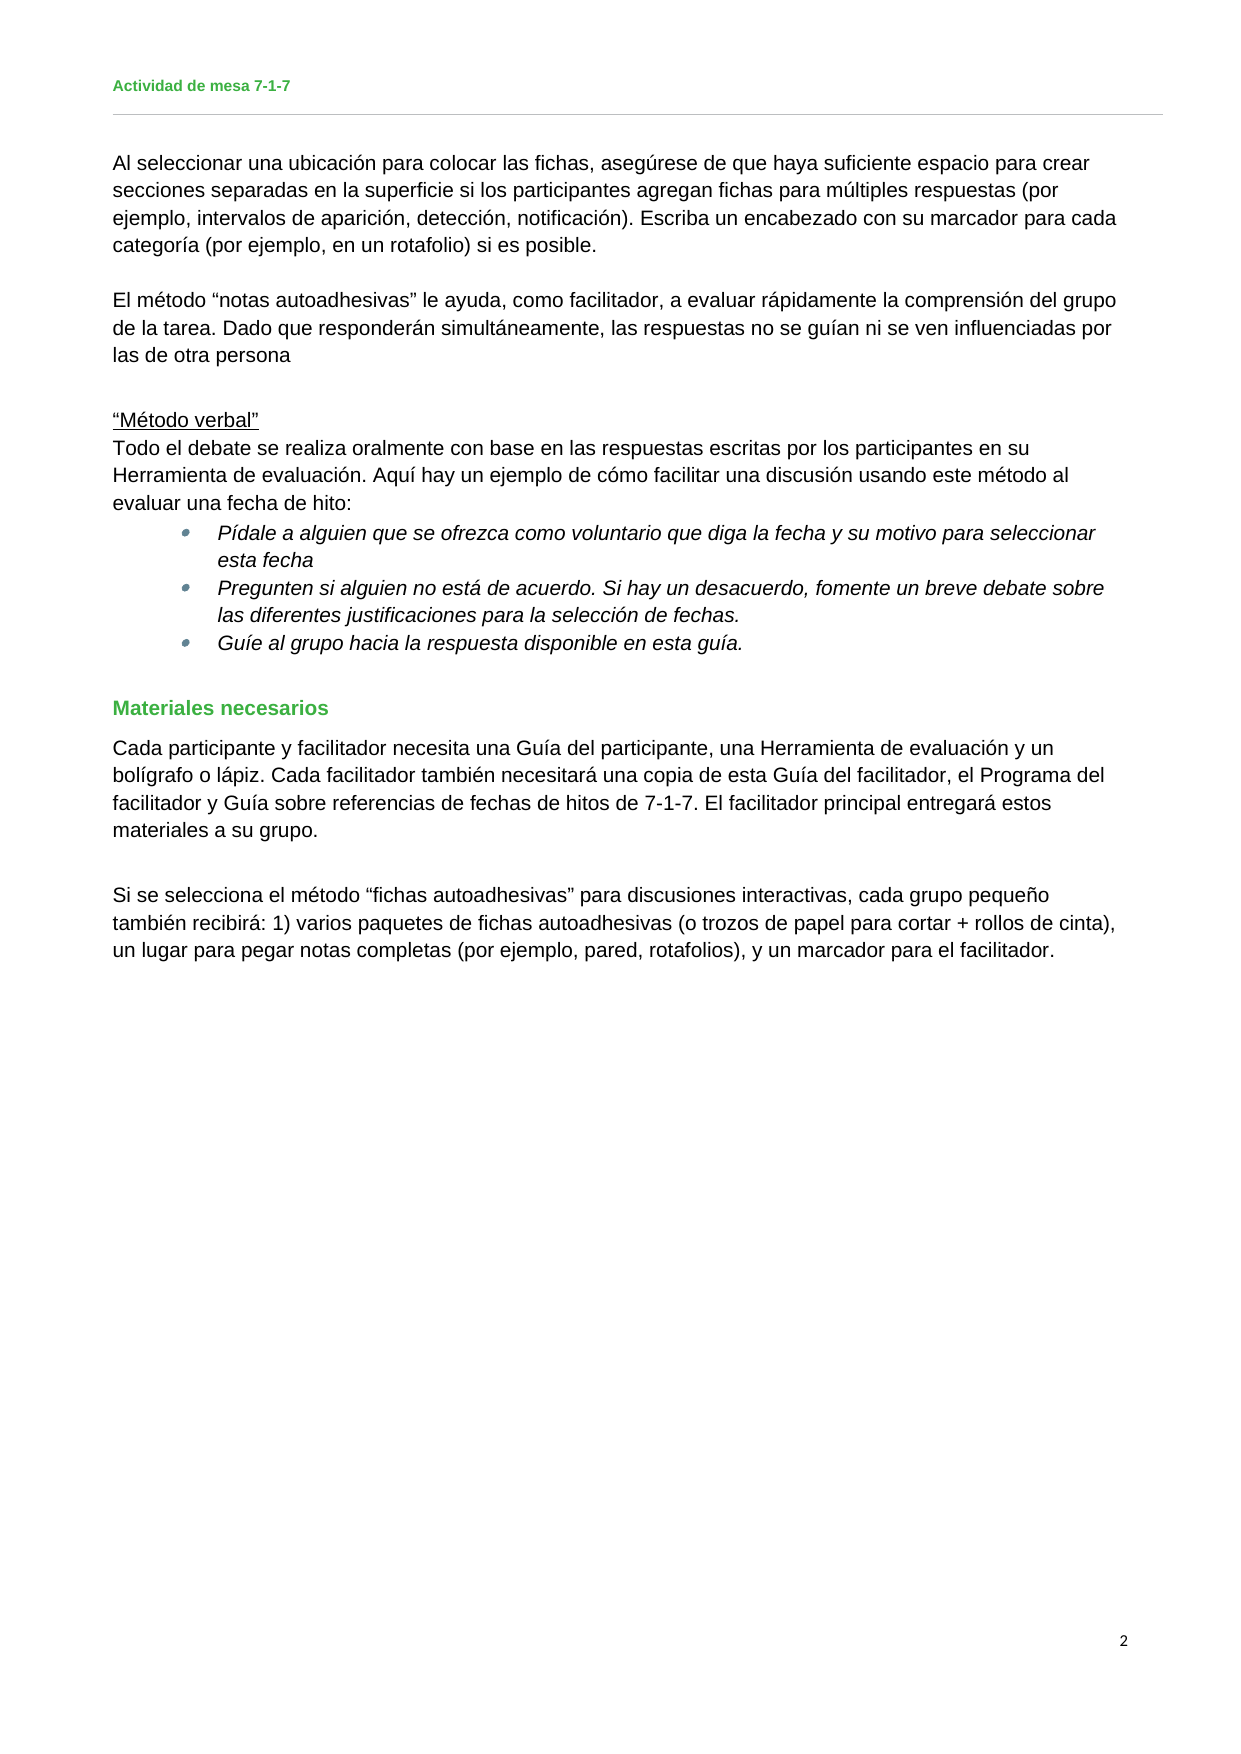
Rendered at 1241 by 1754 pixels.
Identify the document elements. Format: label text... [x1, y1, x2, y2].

text Cada participante y facilitador necesita una Guía del participante, una Herramienta de evaluación y un bolígrafo o lápiz. Cada facilitador también necesitará una copia de esta Guía del facilitador, el Programa del facilitador y Guía sobre referencias de fechas de hitos de 7-1-7. El facilitador principal entregará estos materiales a su grupo. [112, 736, 1128, 842]
list Pídale a alguien que se ofrezca como voluntario que diga la fecha y su motivo para seleccionar esta fecha [180, 520, 1128, 572]
text “Método verbal” [112, 408, 1128, 432]
text Si se selecciona el método “fichas autoadhesivas” para discusiones interactivas, cada grupo pequeño también recibirá: 1) varios paquetes de fichas autoadhesivas (o trozos de papel para cortar + rollos de cinta), un lugar para pegar notas completas (por ejemplo, pared, rotafolios), y un marcador para el facilitador. [112, 883, 1128, 962]
text Al seleccionar una ubicación para colocar las fichas, asegúrese de que haya suficiente espacio para crear secciones separadas en la superficie si los participantes agregan fichas para múltiples respuestas (por ejemplo, intervalos de aparición, detección, notificación). Escriba un encabezado con su marcador para cada categoría (por ejemplo, en un rotafolio) si es posible. [112, 151, 1128, 257]
text Todo el debate se realiza oralmente con base en las respuestas escritas por los participantes en su Herramienta de evaluación. Aquí hay un ejemplo de cómo facilitar una discusión usando este método al evaluar una fecha de hito: [112, 436, 1128, 515]
list Guíe al grupo hacia la respuesta disponible en esta guía. [180, 631, 1128, 654]
text Materiales necesarios [112, 696, 1128, 719]
text El método “notas autoadhesivas” le ayuda, como facilitador, a evaluar rápidamente la comprensión del grupo de la tarea. Dado que responderán simultáneamente, las respuestas no se guían ni se ven influenciadas por las de otra persona [112, 288, 1128, 367]
list Pregunten si alguien no está de acuerdo. Si hay un desacuerdo, fomente un breve debate sobre las diferentes justificaciones para la selección de fechas. [180, 575, 1128, 627]
